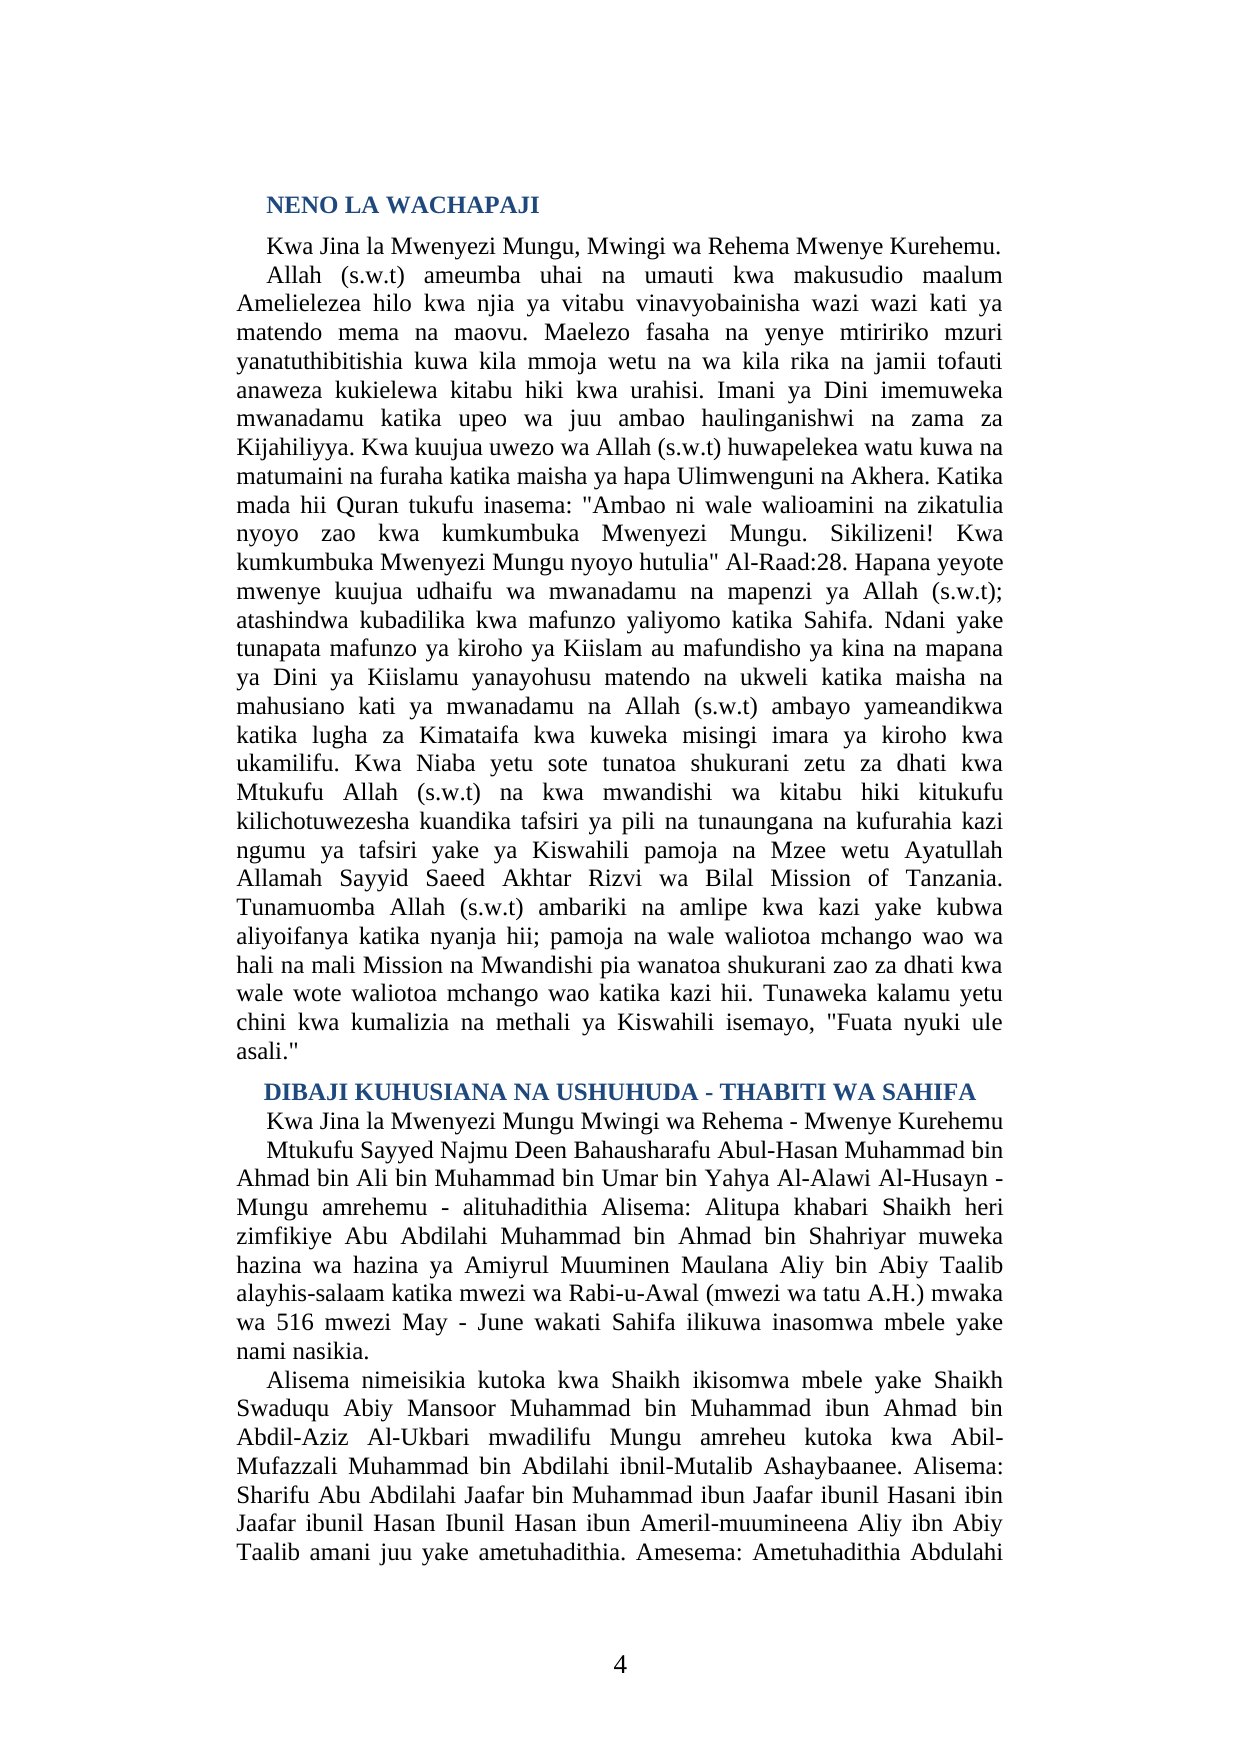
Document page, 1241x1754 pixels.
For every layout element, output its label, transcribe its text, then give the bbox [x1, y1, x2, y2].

text Kwa Jina la Mwenyezi Mungu, Mwingi wa Rehema Mwenye Kurehemu. [236, 231, 1004, 260]
subtitle NENO LA WACHAPAJI [236, 190, 1004, 218]
subtitle DIBAJI KUHUSIANA NA USHUHUDA - THABITI WA SAHIFA [236, 1077, 1004, 1106]
text Kwa Jina la Mwenyezi Mungu Mwingi wa Rehema - Mwenye Kurehemu [236, 1106, 1004, 1135]
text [236, 1365, 1004, 1566]
text Mtukufu Sayyed Najmu Deen Bahausharafu Abul-Hasan Muhammad bin Ahmad bin Ali bin Muhammad bin Umar bin Yahya Al-Alawi Al-Husayn - Mungu amrehemu - alituhadithia Alisema: Alitupa khabari Shaikh heri zimfikiye Abu Abdilahi Muhammad bin Ahmad bin Shahriyar muweka hazina wa hazina ya Amiyrul Muuminen Maulana Aliy bin Abiy Taalib alayhis-salaam katika mwezi wa Rabi-u-Awal (mwezi wa tatu A.H.) mwaka wa 516 mwezi May - June wakati Sahifa ilikuwa inasomwa mbele yake nami nasikia. [236, 1135, 1004, 1365]
text Allah (s.w.t) ameumba uhai na umauti kwa makusudio maalum Amelielezea hilo kwa njia ya vitabu vinavyobainisha wazi wazi kati ya matendo mema na maovu. Maelezo fasaha na yenye mtiririko mzuri yanatuthibitishia kuwa kila mmoja wetu na wa kila rika na jamii tofauti anaweza kukielewa kitabu hiki kwa urahisi. Imani ya Dini imemuweka mwanadamu katika upeo wa juu ambao haulinganishwi na zama za Kijahiliyya. Kwa kuujua uwezo wa Allah (s.w.t) huwapelekea watu kuwa na matumaini na furaha katika maisha ya hapa Ulimwenguni na Akhera. Katika mada hii Quran tukufu inasema: "Ambao ni wale walioamini na zikatulia nyoyo zao kwa kumkumbuka Mwenyezi Mungu. Sikilizeni! Kwa kumkumbuka Mwenyezi Mungu nyoyo hutulia" Al-Raad:28. Hapana yeyote mwenye kuujua udhaifu wa mwanadamu na mapenzi ya Allah (s.w.t); atashindwa kubadilika kwa mafunzo yaliyomo katika Sahifa. Ndani yake tunapata mafunzo ya kiroho ya Kiislam au mafundisho ya kina na mapana ya Dini ya Kiislamu yanayohusu matendo na ukweli katika maisha na mahusiano kati ya mwanadamu na Allah (s.w.t) ambayo yameandikwa katika lugha za Kimataifa kwa kuweka misingi imara ya kiroho kwa ukamilifu. Kwa Niaba yetu sote tunatoa shukurani zetu za dhati kwa Mtukufu Allah (s.w.t) na kwa mwandishi wa kitabu hiki kitukufu kilichotuwezesha kuandika tafsiri ya pili na tunaungana na kufurahia kazi ngumu ya tafsiri yake ya Kiswahili pamoja na Mzee wetu Ayatullah Allamah Sayyid Saeed Akhtar Rizvi wa Bilal Mission of Tanzania. Tunamuomba Allah (s.w.t) ambariki na amlipe kwa kazi yake kubwa aliyoifanya katika nyanja hii; pamoja na wale waliotoa mchango wao wa hali na mali Mission na Mwandishi pia wanatoa shukurani zao za dhati kwa wale wote waliotoa mchango wao katika kazi hii. Tunaweka kalamu yetu chini kwa kumalizia na methali ya Kiswahili isemayo, "Fuata nyuki ule asali." [236, 260, 1004, 1065]
